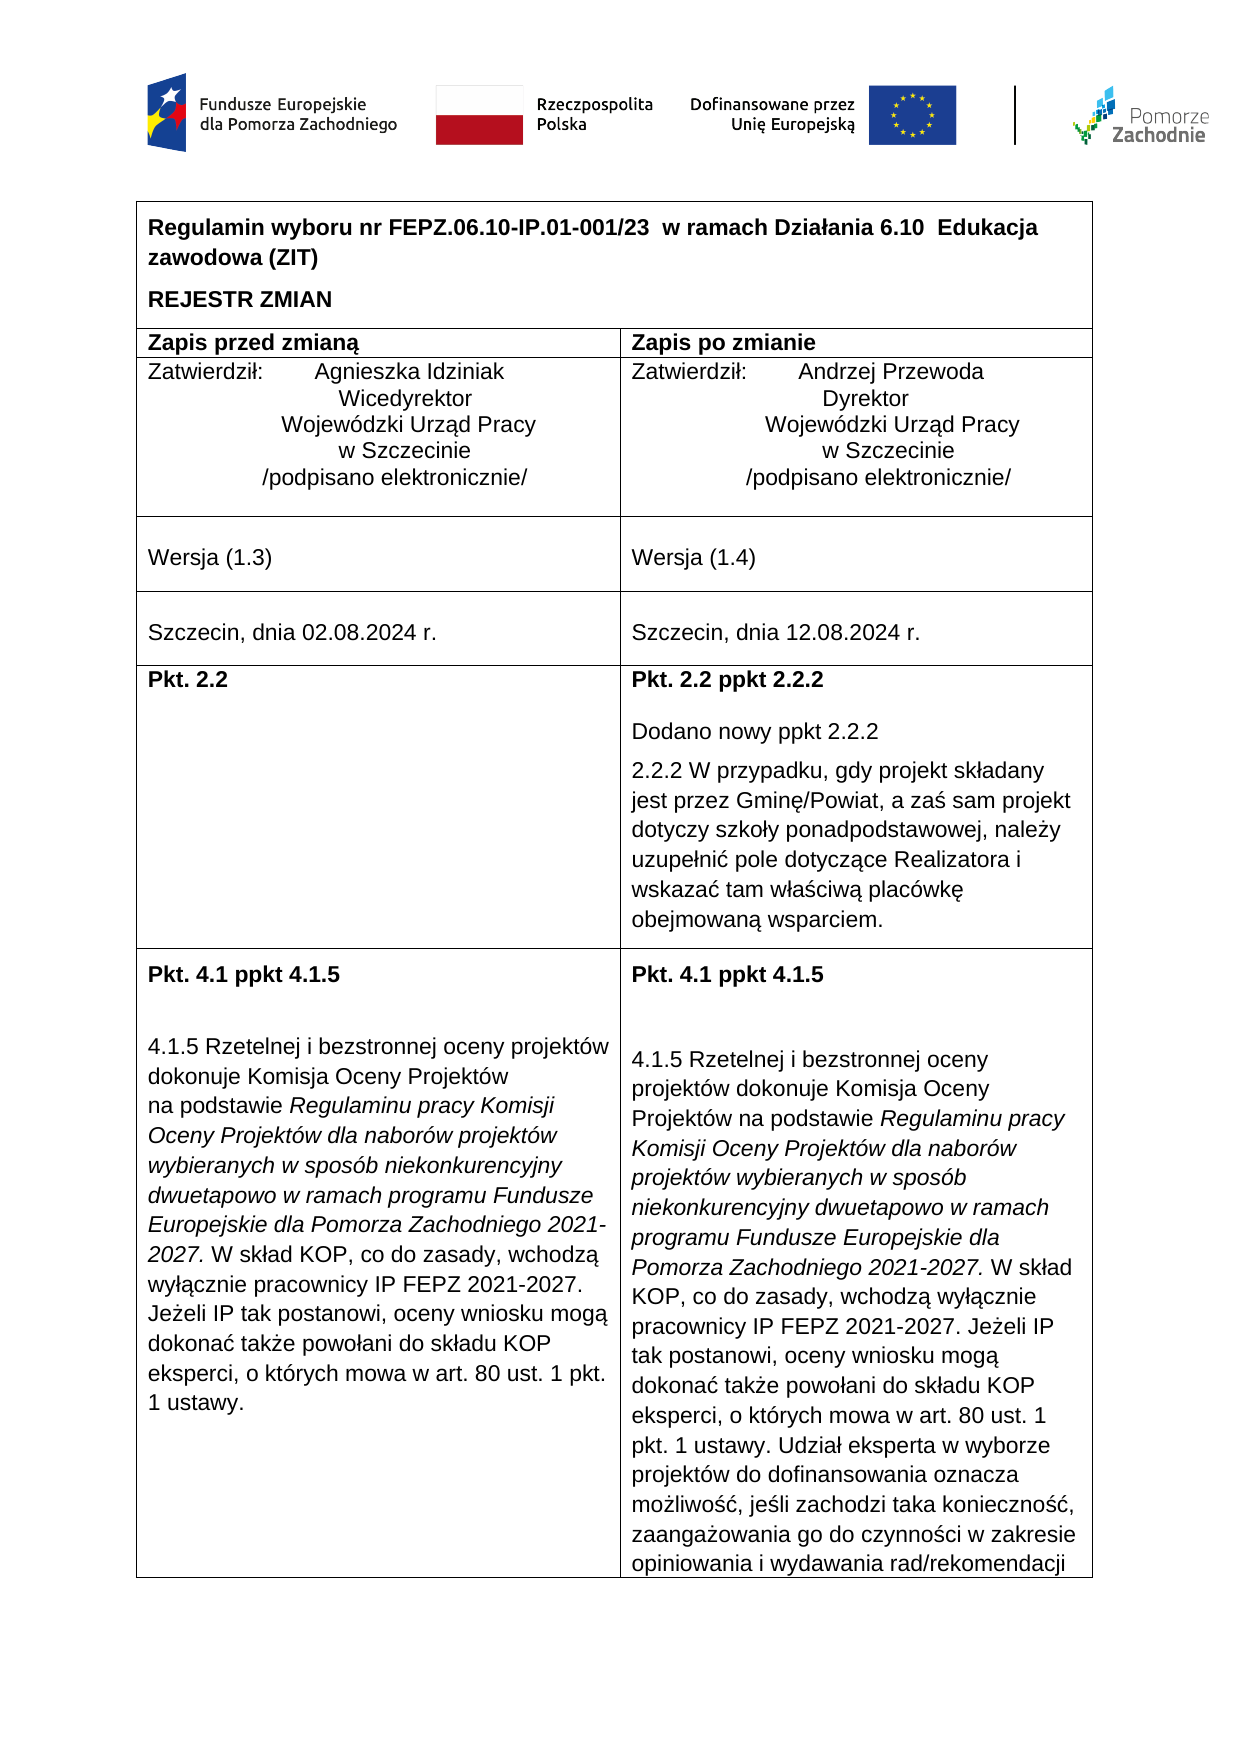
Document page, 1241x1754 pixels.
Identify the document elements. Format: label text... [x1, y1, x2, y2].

table_cell Wersja (1.4) [621, 517, 1092, 591]
table_cell Zapis po zmianie [621, 329, 1092, 357]
table_cell Zatwierdził: Andrzej Przewoda Dyrektor Wojewódzki Urząd Pracy w Szczecinie /podpisano elektronicznie/ [621, 358, 1092, 516]
table_cell Pkt. 2.2 ppkt 2.2.2 Dodano nowy ppkt 2.2.2 2.2.2 W przypadku, gdy projekt składany jest przez Gminę/Powiat, a zaś sam projekt dotyczy szkoły ponadpodstawowej, należy uzupełnić pole dotyczące Realizatora i wskazać tam właściwą placówkę obejmowaną wsparciem. [621, 666, 1092, 948]
table_cell Zapis przed zmianą [137, 329, 620, 357]
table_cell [137, 949, 620, 1577]
picture [147, 73, 1209, 152]
table_cell Pkt. 2.2 [137, 666, 620, 948]
table_cell Zatwierdził: Agnieszka Idziniak Wicedyrektor Wojewódzki Urząd Pracy w Szczecinie /podpisano elektronicznie/ [137, 358, 620, 516]
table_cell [621, 949, 1092, 1577]
table_cell Wersja (1.3) [137, 517, 620, 591]
table_cell Szczecin, dnia 02.08.2024 r. [137, 592, 620, 664]
table_header Regulamin wyboru nr FEPZ.06.10-IP.01-001/23 w ramach Działania 6.10 Edukacja zawodowa (ZIT) REJESTR ZMIAN [137, 202, 1092, 328]
table_cell Szczecin, dnia 12.08.2024 r. [621, 592, 1092, 664]
